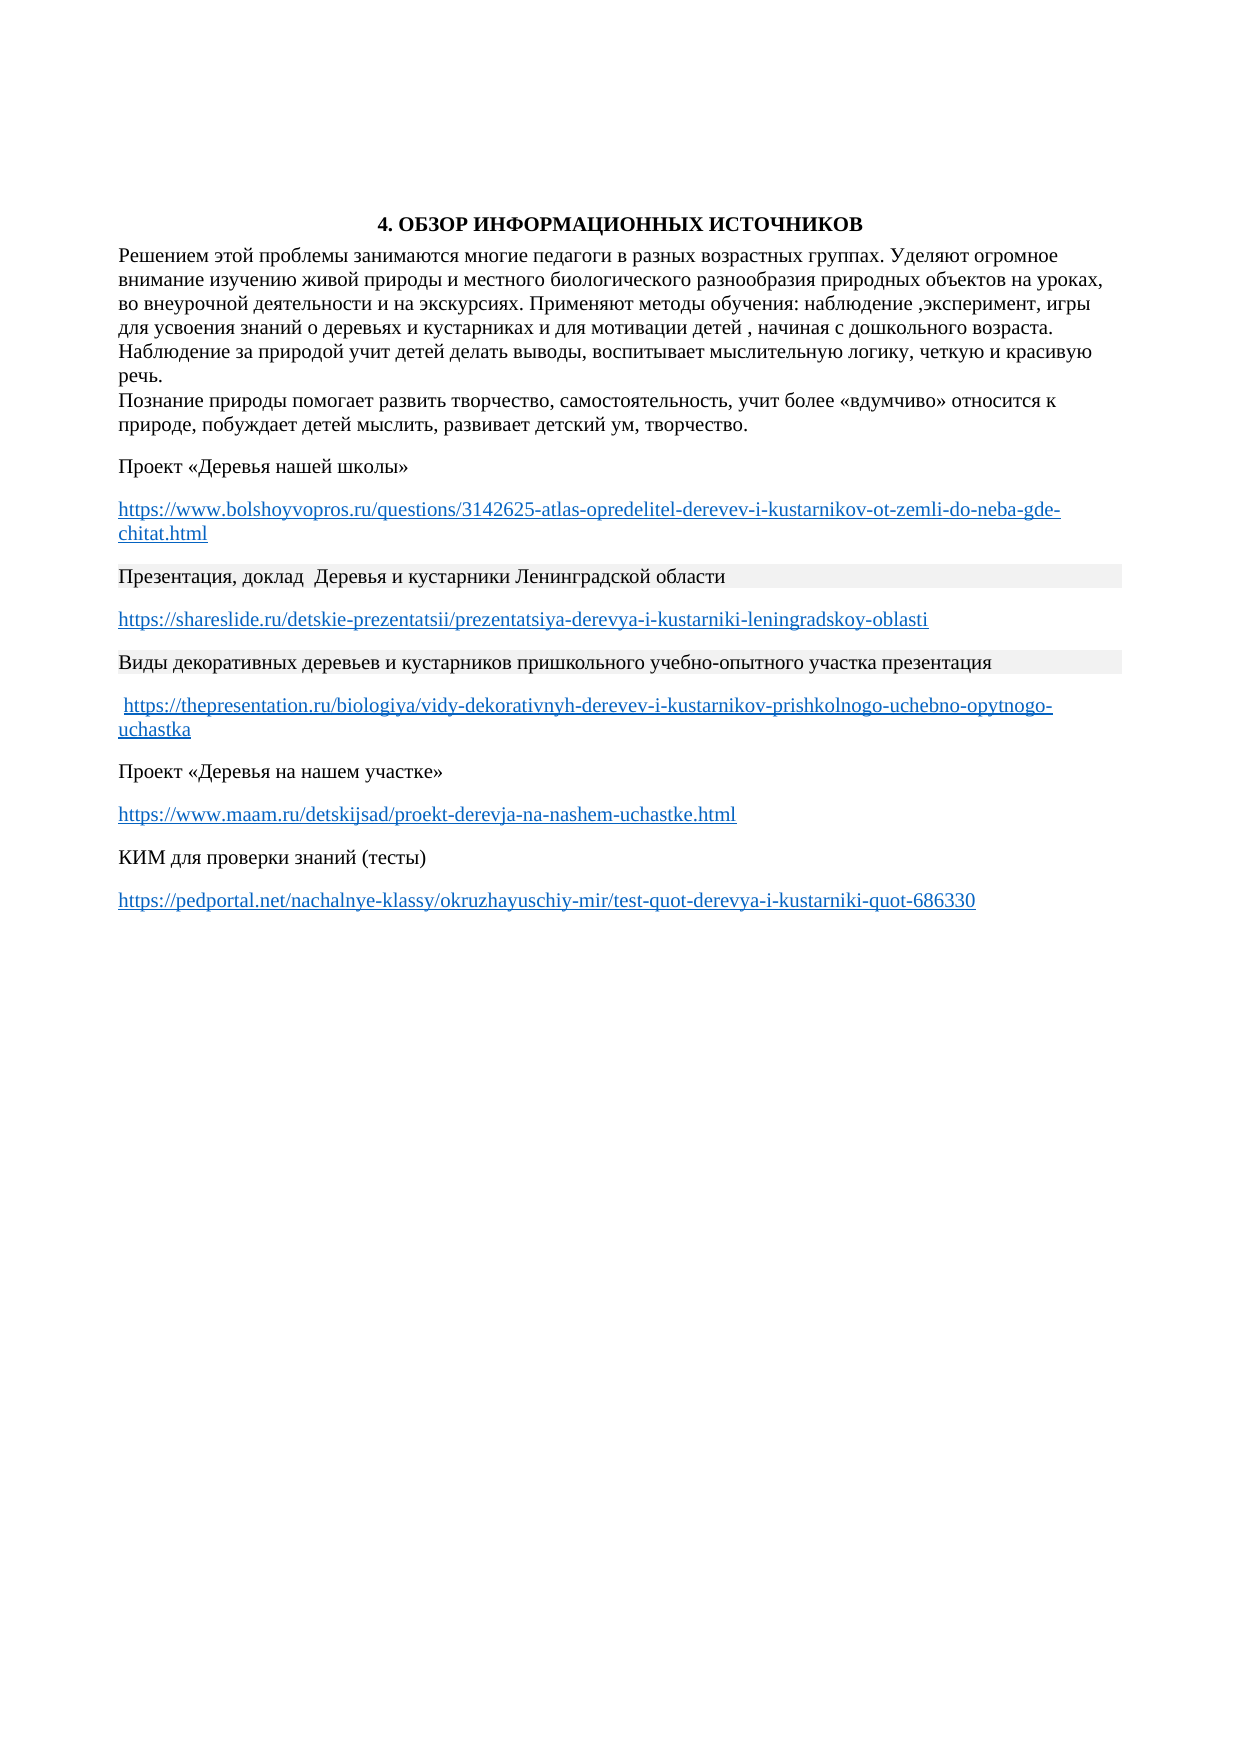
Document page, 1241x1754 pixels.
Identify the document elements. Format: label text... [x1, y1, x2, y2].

text Наблюдение за природой учит детей делать выводы, воспитывает мыслительную логику, четкую и красивую речь. [118, 339, 1122, 387]
text 4. ОБЗОР ИНФОРМАЦИОННЫХ ИСТОЧНИКОВ [118, 212, 1122, 236]
text https://www.bolshoyvopros.ru/questions/3142625-atlas-opredelitel-derevev-i-kustarnikov-ot-zemli-do-neba-gde-chitat.html [118, 497, 1122, 545]
text Проект «Деревья на нашем участке» [118, 759, 1122, 783]
text Презентация, доклад Деревья и кустарники Ленинградской области [118, 564, 1122, 588]
text https://shareslide.ru/detskie-prezentatsii/prezentatsiya-derevya-i-kustarniki-leningradskoy-oblasti [118, 607, 1122, 631]
text https://thepresentation.ru/biologiya/vidy-dekorativnyh-derevev-i-kustarnikov-prishkolnogo-uchebno-opytnogo-uchastka [118, 692, 1122, 741]
text Виды декоративных деревьев и кустарников пришкольного учебно-опытного участка презентация [118, 650, 1122, 674]
text КИМ для проверки знаний (тесты) [118, 845, 1122, 869]
text Познание природы помогает развить творчество, самостоятельность, учит более «вдумчиво» относится к природе, побуждает детей мыслить, развивает детский ум, творчество. [118, 387, 1122, 436]
text https://www.maam.ru/detskijsad/proekt-derevja-na-nashem-uchastke.html [118, 802, 1122, 826]
text https://pedportal.net/nachalnye-klassy/okruzhayuschiy-mir/test-quot-derevya-i-kustarniki-quot-686330 [118, 888, 1122, 912]
text Решением этой проблемы занимаются многие педагоги в разных возрастных группах. Уделяют огромное внимание изучению живой природы и местного биологического разнообразия природных объектов на уроках, во внеурочной деятельности и на экскурсиях. Применяют методы обучения: наблюдение ,эксперимент, игры для усвоения знаний о деревьях и кустарниках и для мотивации детей , начиная с дошкольного возраста. [118, 243, 1122, 339]
text Проект «Деревья нашей школы» [118, 454, 1122, 478]
